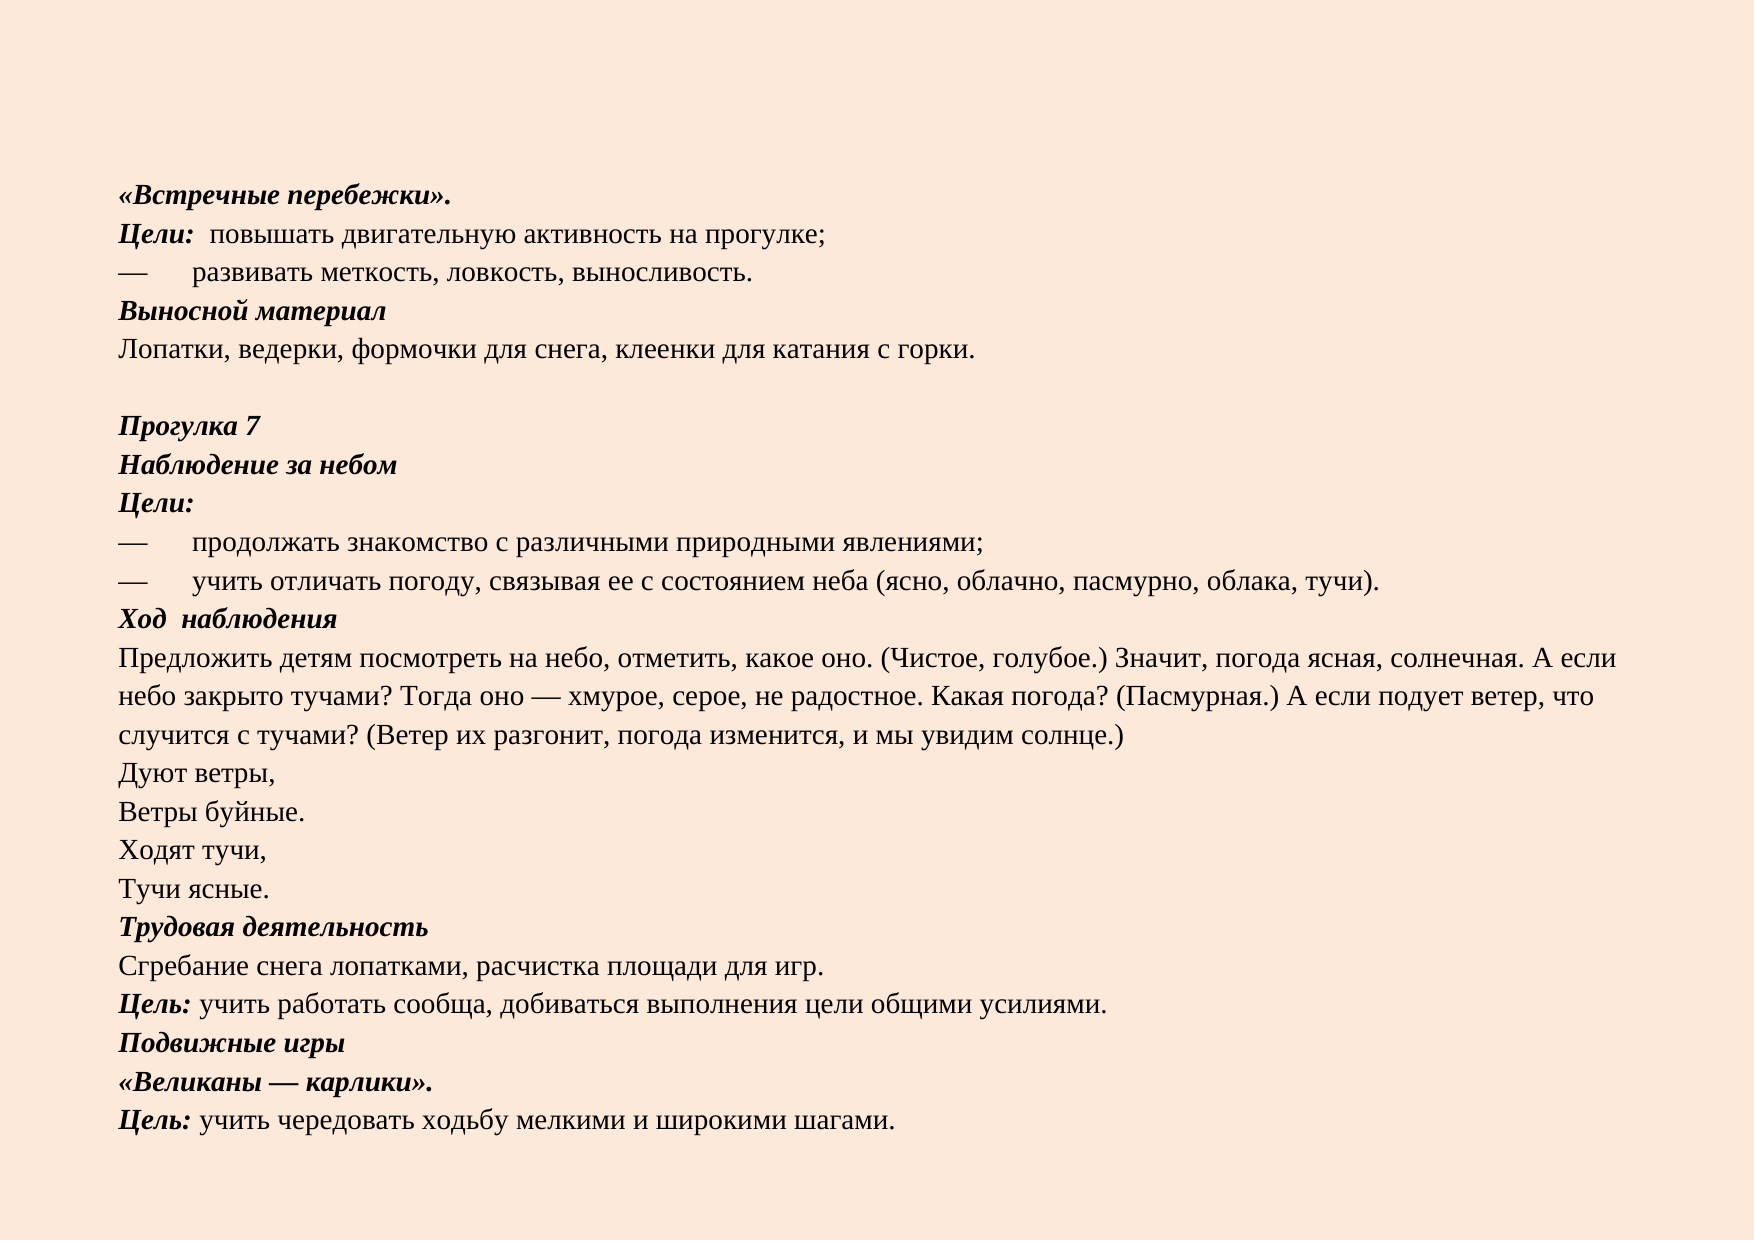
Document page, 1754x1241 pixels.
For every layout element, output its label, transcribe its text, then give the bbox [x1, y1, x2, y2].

text — учить отличать погоду, связывая ее с состоянием неба (ясно, облачно, пасмурно, облака, тучи). [118, 563, 1636, 596]
text Тучи ясные. [118, 871, 1636, 904]
text Ветры буйные. [118, 794, 1636, 827]
text — продолжать знакомство с различными природными явлениями; [118, 524, 1636, 558]
text Сгребание снега лопатками, расчистка площади для игр. [118, 948, 1636, 982]
text Выносной материал [118, 293, 1636, 326]
text Цель: учить работать сообща, добиваться выполнения цели общими усилиями. [118, 987, 1636, 1020]
text Ходят тучи, [118, 832, 1636, 866]
text Прогулка 7 [118, 408, 1636, 442]
text Цели: повышать двигательную активность на прогулке; [118, 216, 1636, 249]
text Цели: [118, 486, 1636, 519]
text Наблюдение за небом [118, 447, 1636, 481]
text Цель: учить чередовать ходьбу мелкими и широкими шагами. [118, 1102, 1636, 1136]
text Трудовая деятельность [118, 909, 1636, 943]
text Подвижные игры [118, 1025, 1636, 1059]
text Лопатки, ведерки, формочки для снега, клеенки для катания с горки. [118, 331, 1636, 365]
text — развивать меткость, ловкость, выносливость. [118, 254, 1636, 288]
text «Великаны — карлики». [118, 1064, 1636, 1097]
text Предложить детям посмотреть на небо, отметить, какое оно. (Чистое, голубое.) Значит, погода ясная, солнечная. А если небо закрыто тучами? Тогда оно — хмурое, серое, не радостное. Какая погода? (Пасмурная.) А если подует ветер, что случится с тучами? (Ветер их разгонит, погода изменится, и мы увидим солнце.) [118, 640, 1636, 750]
text Ход наблюдения [118, 601, 1636, 635]
text Дуют ветры, [118, 755, 1636, 789]
text «Встречные перебежки». [118, 177, 1636, 211]
